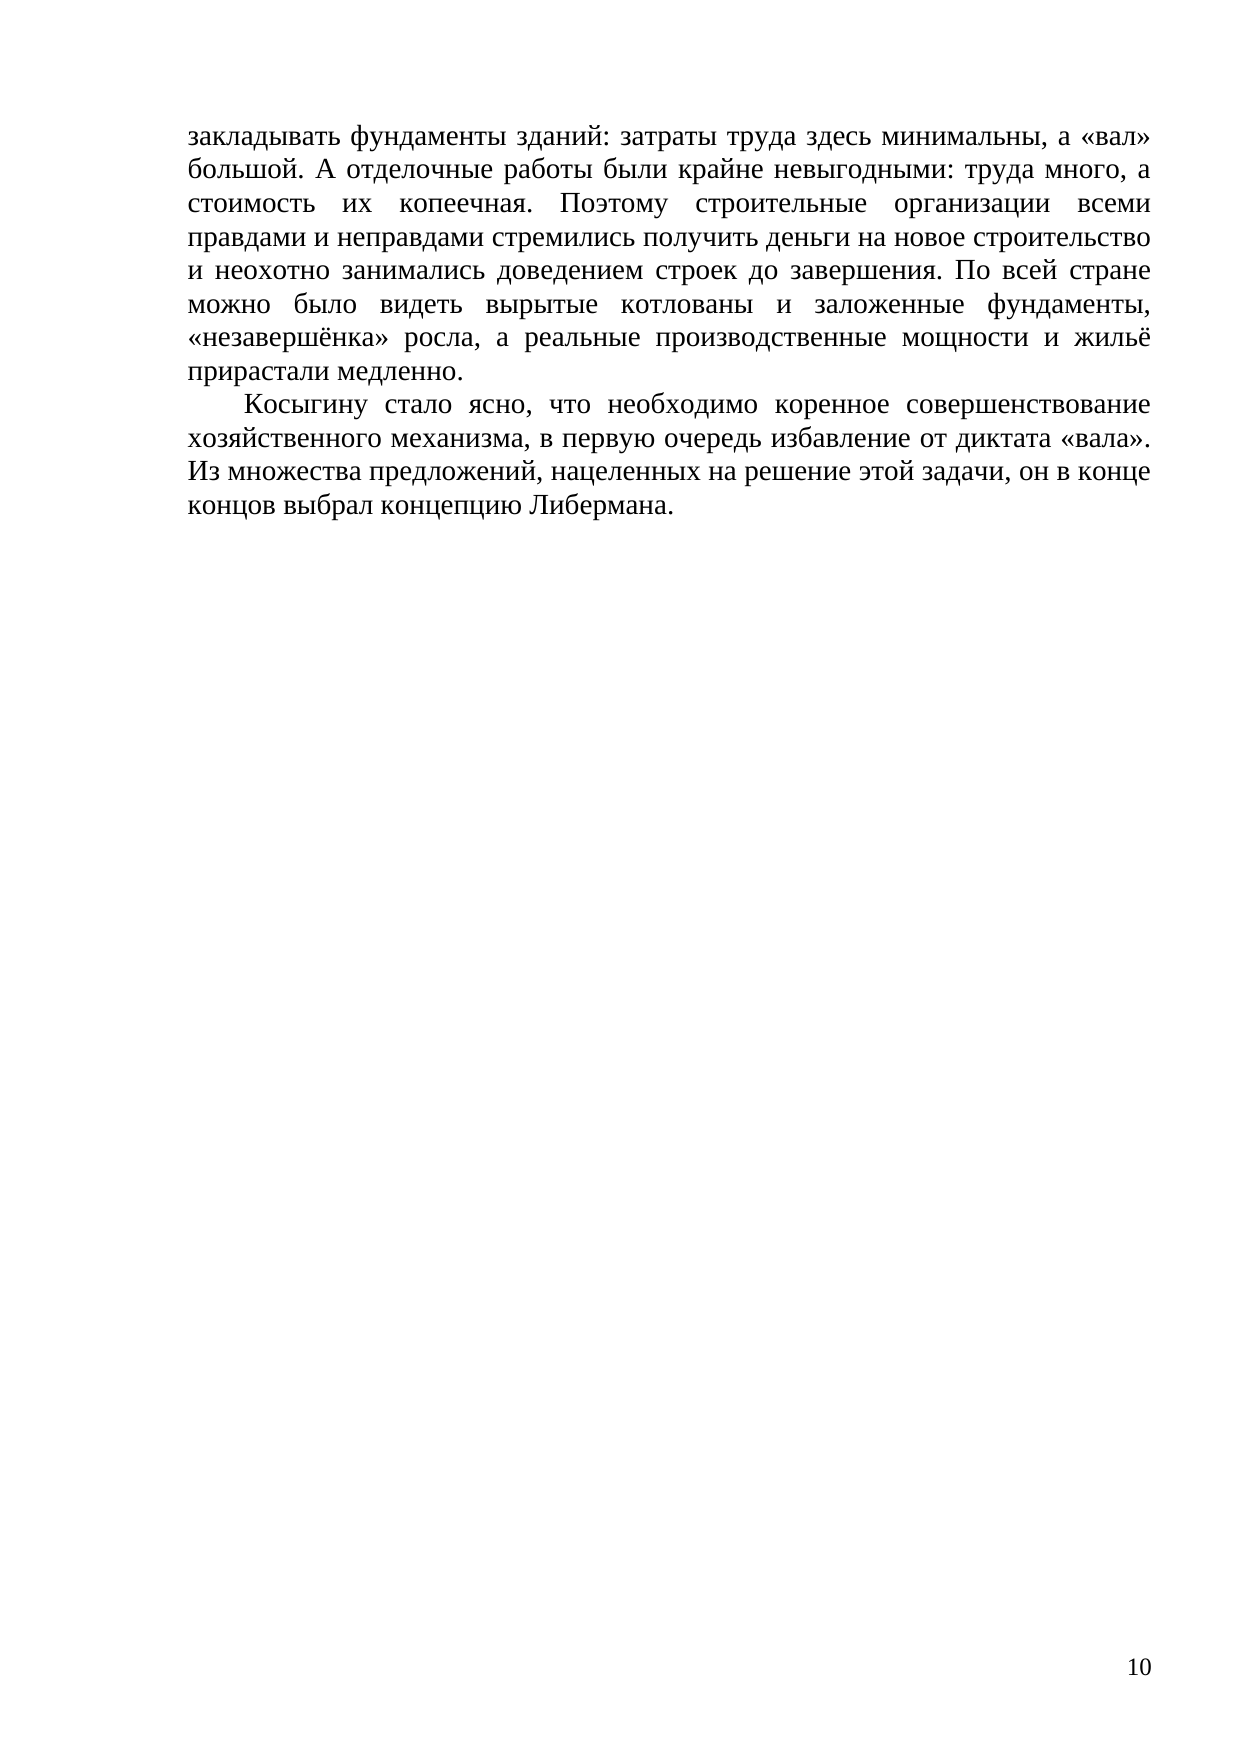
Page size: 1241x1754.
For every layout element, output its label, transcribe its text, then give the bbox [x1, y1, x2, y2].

text Косыгину стало ясно, что необходимо коренное совершенствование хозяйственного механизма, в первую очередь избавление от диктата «вала». Из множества предложений, нацеленных на решение этой задачи, он в конце концов выбрал концепцию Либермана. [187, 386, 1152, 521]
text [187, 118, 1152, 386]
